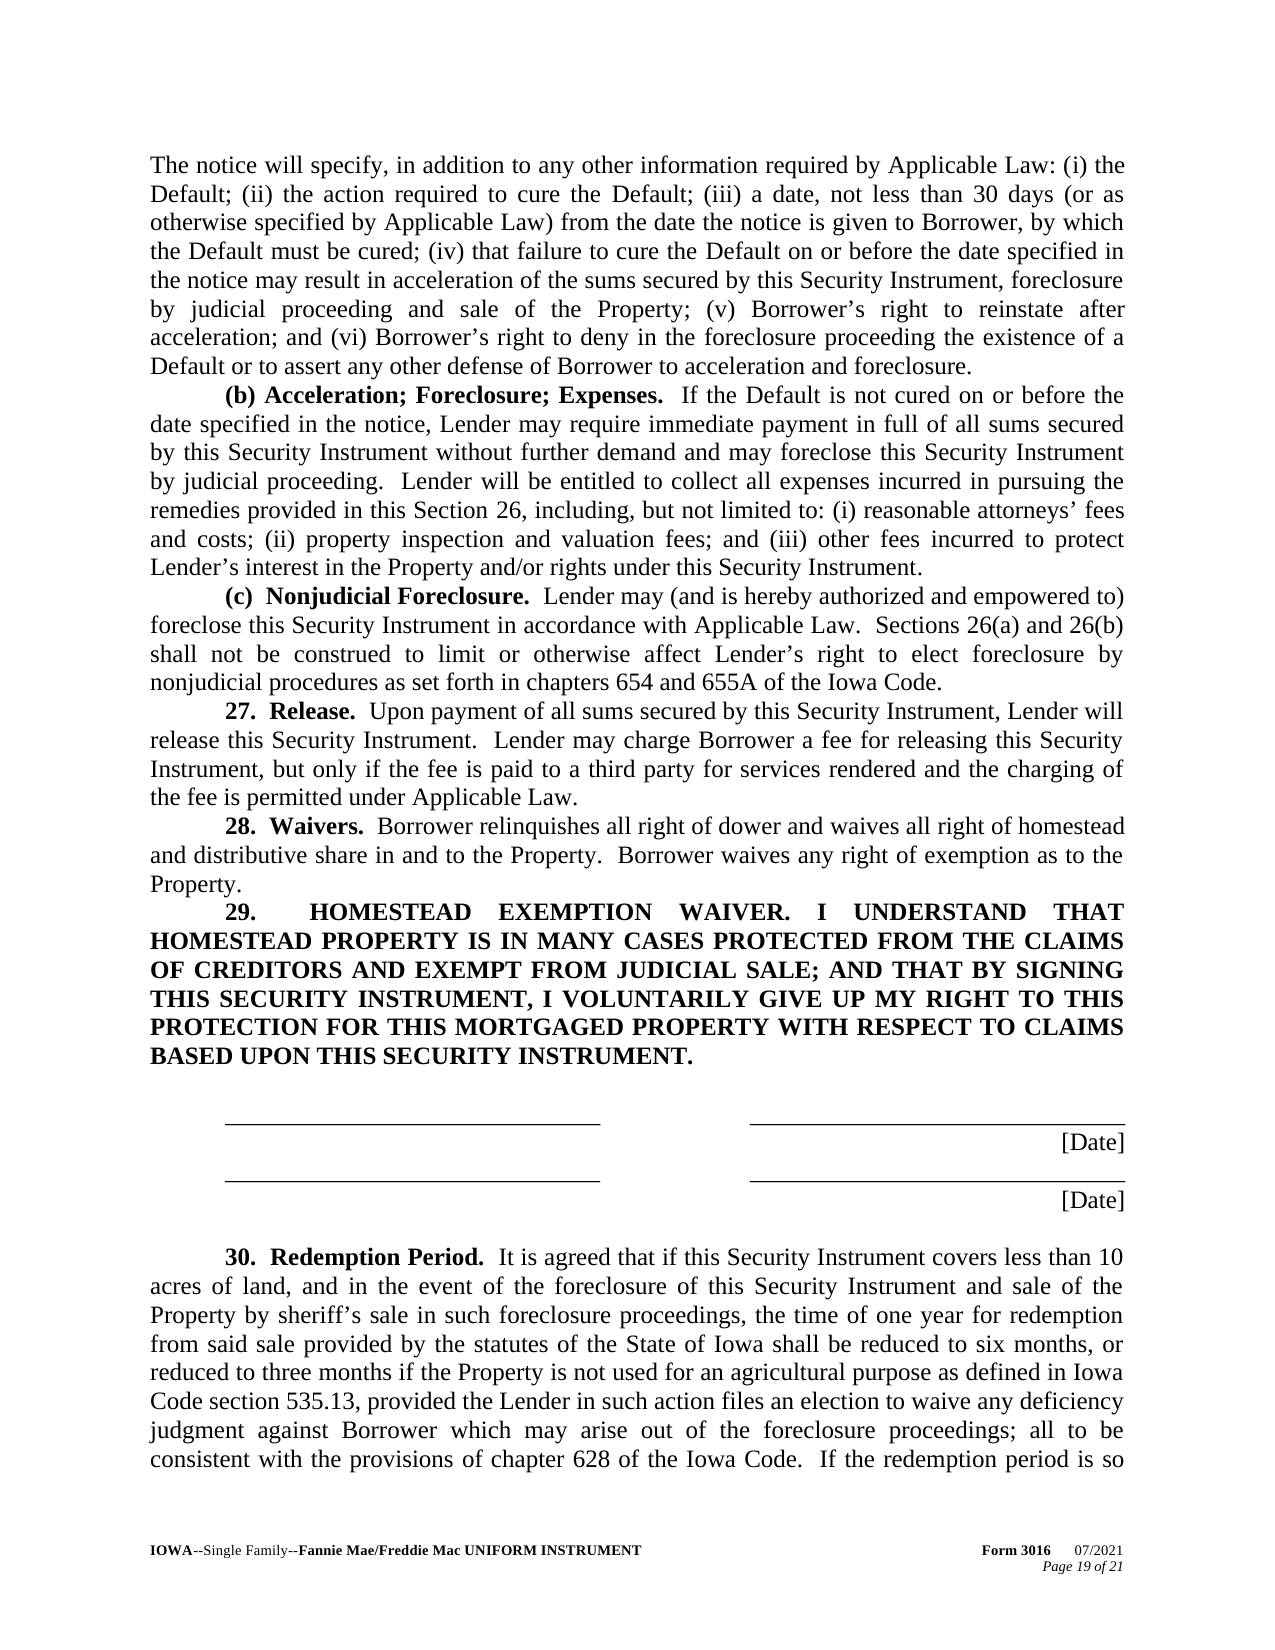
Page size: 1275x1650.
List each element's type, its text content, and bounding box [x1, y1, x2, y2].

text ______________________________ ______________________________ [150, 1099, 1125, 1127]
text (b) Acceleration; Foreclosure; Expenses. If the Default is not cured on or before the date specified in the notice, Lender may require immediate payment in full of all sums secured by this Security Instrument without further demand and may foreclose this Security Instrument by judicial proceeding. Lender will be entitled to collect all expenses incurred in pursuing the remedies provided in this Section 26, including, but not limited to: (i) reasonable attorneys’ fees and costs; (ii) property inspection and valuation fees; and (iii) other fees incurred to protect Lender’s interest in the Property and/or rights under this Security Instrument. [150, 380, 1125, 581]
text 27. Release. Upon payment of all sums secured by this Security Instrument, Lender will release this Security Instrument. Lender may charge Borrower a fee for releasing this Security Instrument, but only if the fee is paid to a third party for services rendered and the charging of the fee is permitted under Applicable Law. [150, 696, 1125, 811]
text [150, 150, 1125, 380]
text [Date] [150, 1127, 1125, 1156]
text 29. HOMESTEAD EXEMPTION WAIVER. I UNDERSTAND THAT HOMESTEAD PROPERTY IS IN MANY CASES PROTECTED FROM THE CLAIMS OF CREDITORS AND EXEMPT FROM JUDICIAL SALE; AND THAT BY SIGNING THIS SECURITY INSTRUMENT, I VOLUNTARILY GIVE UP MY RIGHT TO THIS PROTECTION FOR THIS MORTGAGED PROPERTY WITH RESPECT TO CLAIMS BASED UPON THIS SECURITY INSTRUMENT. [150, 897, 1125, 1070]
text 28. Waivers. Borrower relinquishes all right of dower and waives all right of homestead and distributive share in and to the Property. Borrower waives any right of exemption as to the Property. [150, 811, 1125, 897]
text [150, 1242, 1125, 1472]
text ______________________________ ______________________________ [150, 1156, 1125, 1185]
text [Date] [150, 1185, 1125, 1214]
text (c) Nonjudicial Foreclosure. Lender may (and is hereby authorized and empowered to) foreclose this Security Instrument in accordance with Applicable Law. Sections 26(a) and 26(b) shall not be construed to limit or otherwise affect Lender’s right to elect foreclosure by nonjudicial procedures as set forth in chapters 654 and 655A of the Iowa Code. [150, 581, 1125, 696]
